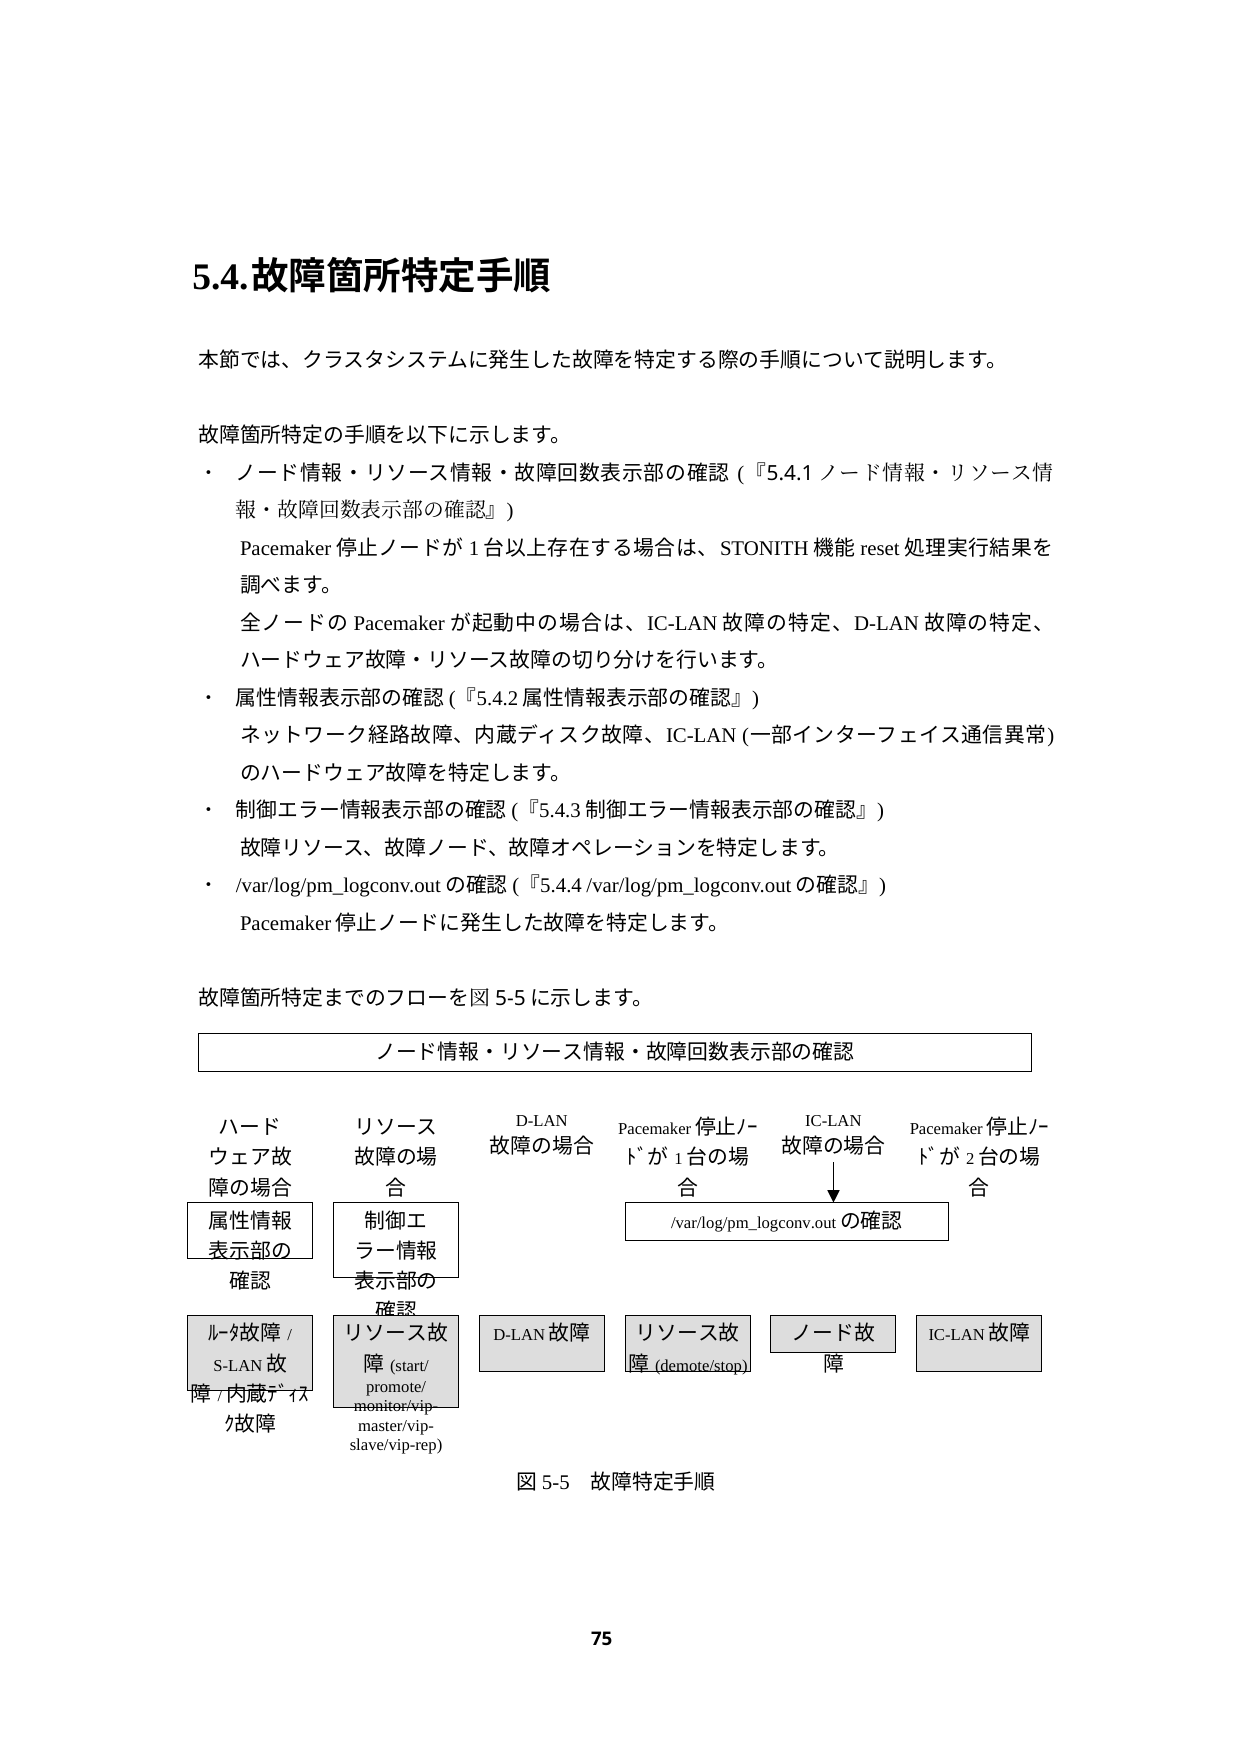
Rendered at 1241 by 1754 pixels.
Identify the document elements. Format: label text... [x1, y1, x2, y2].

text ネットワーク経路故障、内蔵ディスク故障、IC-LAN (一部インターフェイス通信異常)のハードウェア故障を特定します。 [240, 715, 1054, 790]
text 全ノードのPacemakerが起動中の場合は、IC-LAN故障の特定、D-LAN故障の特定、ハードウェア故障・リソース故障の切り分けを行います。 [240, 603, 1054, 678]
text 故障箇所特定の手順を以下に示します。 [177, 415, 1054, 453]
list ノード情報・リソース情報・故障回数表示部の確認 (『5.4.1 ノード情報・リソース情報・故障回数表示部の確認』) [198, 453, 1054, 528]
text Pacemaker停止ノードに発生した故障を特定します。 [240, 903, 1054, 940]
list 属性情報表示部の確認 (『5.4.2 属性情報表示部の確認』) [198, 678, 1054, 715]
text 図 5-1 故障特定手順 [177, 1465, 1054, 1495]
text 本節では、クラスタシステムに発生した故障を特定する際の手順について説明します。 [177, 340, 1054, 378]
list 制御エラー情報表示部の確認 (『5.4.3 制御エラー情報表示部の確認』) [198, 790, 1054, 828]
text 故障リソース、故障ノード、故障オペレーションを特定します。 [240, 828, 1054, 865]
list /var/log/pm_logconv.outの確認 (『5.4.4 /var/log/pm_logconv.outの確認』) [198, 865, 1054, 903]
subtitle 故障箇所特定手順 [192, 236, 1063, 311]
text Pacemaker停止ノードが1台以上存在する場合は、STONITH機能reset処理実行結果を調べます。 [240, 528, 1054, 603]
text 故障箇所特定までのフローを図 5-1に示します。 [177, 978, 1054, 1015]
